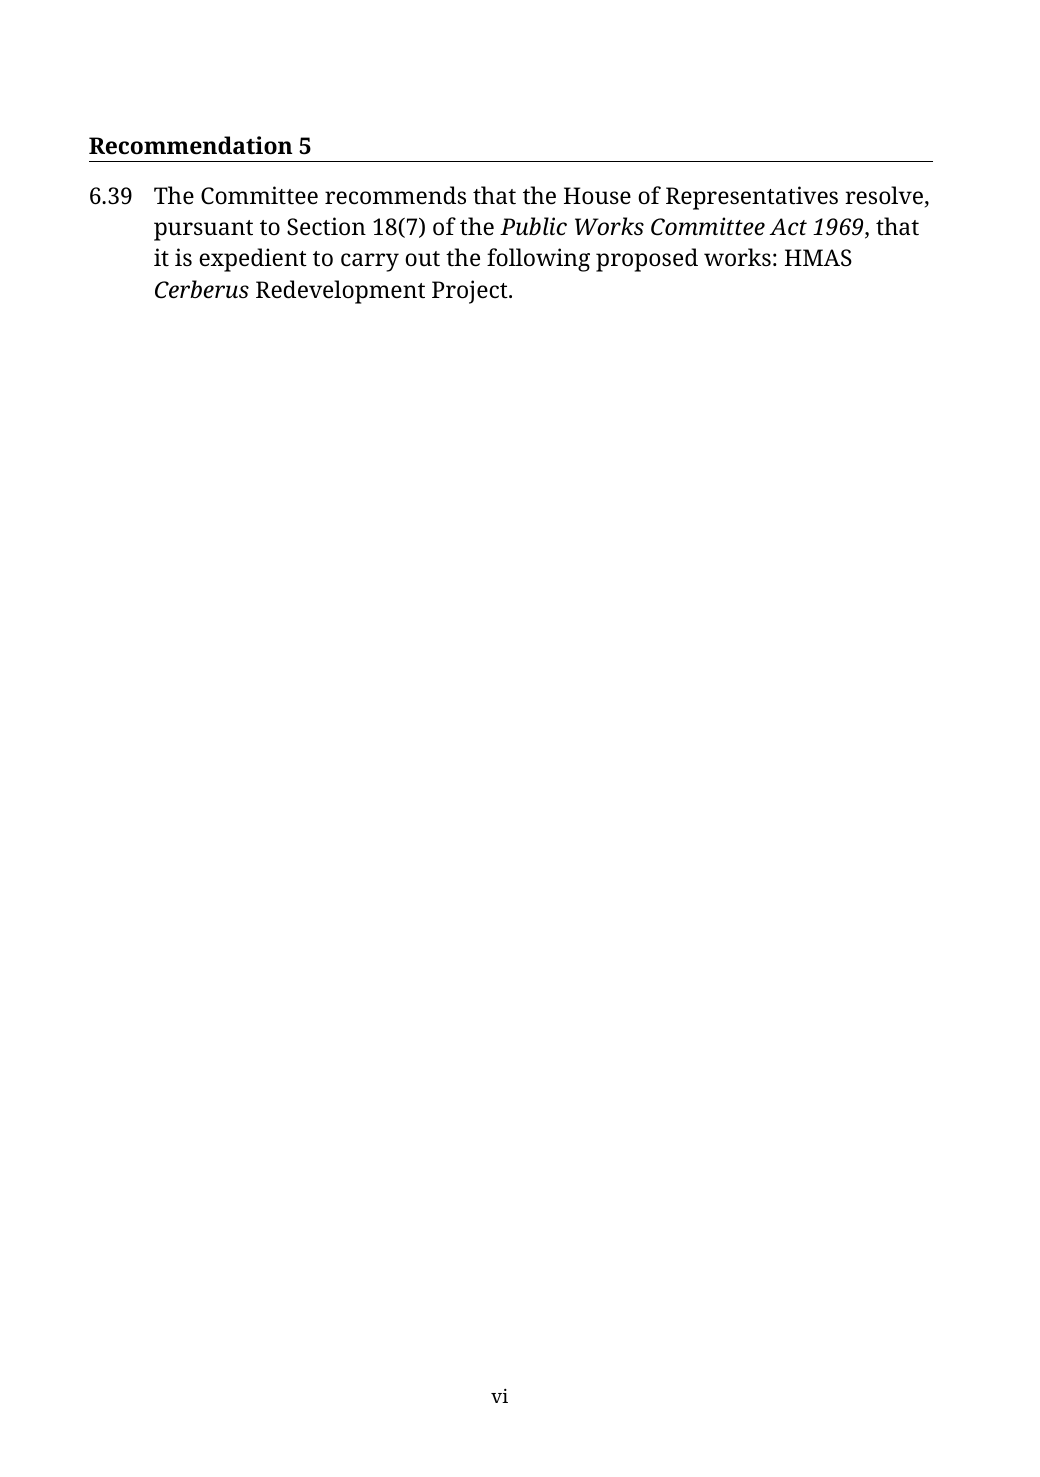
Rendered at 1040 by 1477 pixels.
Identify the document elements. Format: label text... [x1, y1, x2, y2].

list 6.39 The Committee recommends that the House of Representatives resolve, pursuant to Section 18(7) of the Public Works Committee Act 1969, that it is expedient to carry out the following proposed works: HMAS Cerberus Redevelopment Project. [88, 180, 933, 305]
subtitle Recommendation 5 [88, 130, 933, 162]
